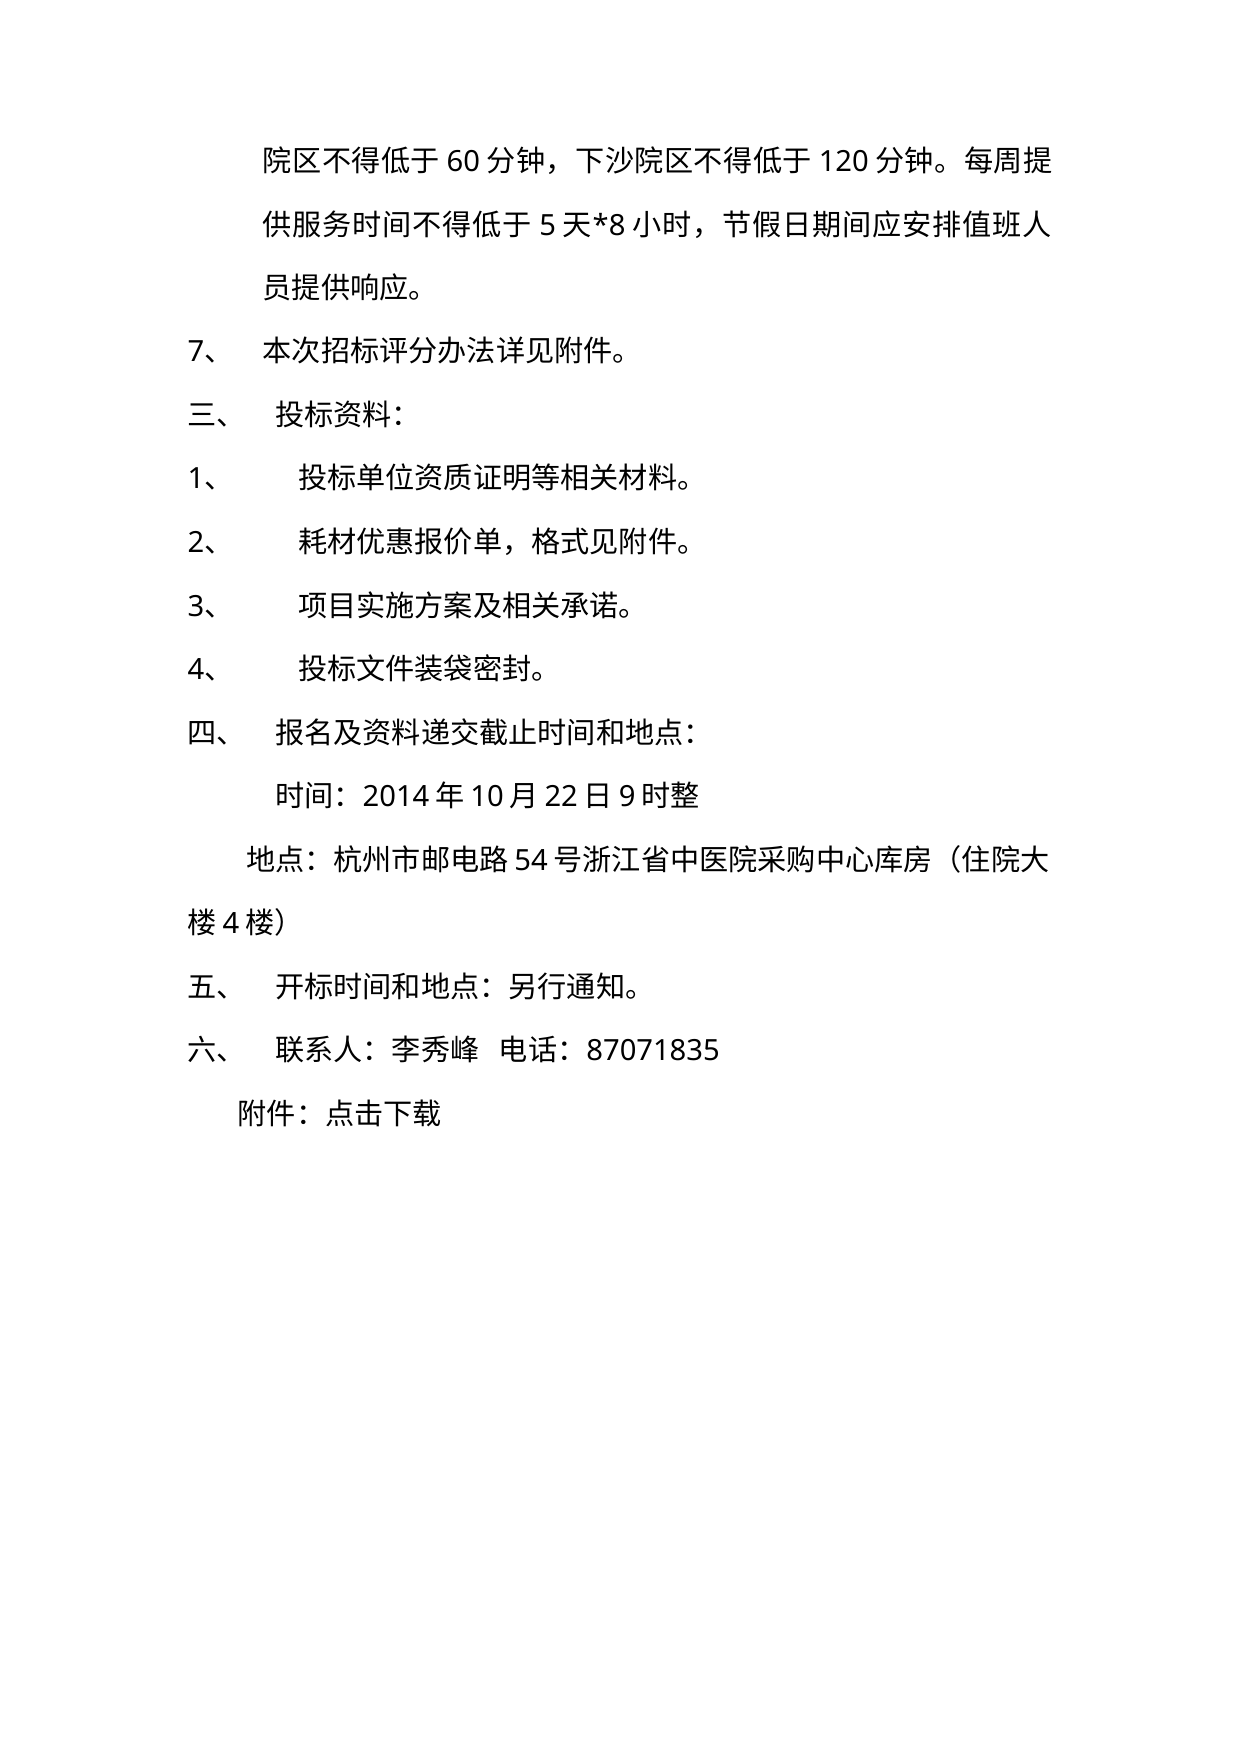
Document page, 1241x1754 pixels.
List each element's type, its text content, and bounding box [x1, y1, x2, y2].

list 项目实施方案及相关承诺。 [187, 582, 1053, 624]
list 联系人：李秀峰 电话：87071835 [187, 1027, 1053, 1069]
list 投标资料： [187, 392, 1053, 434]
list 开标时间和地点：另行通知。 [187, 963, 1053, 1006]
list 本次招标评分办法详见附件。 [187, 328, 1053, 370]
list 投标文件装袋密封。 [187, 646, 1053, 688]
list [187, 137, 1053, 307]
list 耗材优惠报价单，格式见附件。 [187, 518, 1053, 561]
text 附件：点击下载 [237, 1090, 1053, 1132]
text 地点：杭州市邮电路54号浙江省中医院采购中心库房（住院大楼4楼） [187, 836, 1053, 942]
list 投标单位资质证明等相关材料。 [187, 455, 1053, 497]
list 报名及资料递交截止时间和地点： [187, 709, 1053, 751]
text 时间：2014年10月22日9时整 [187, 773, 1053, 815]
